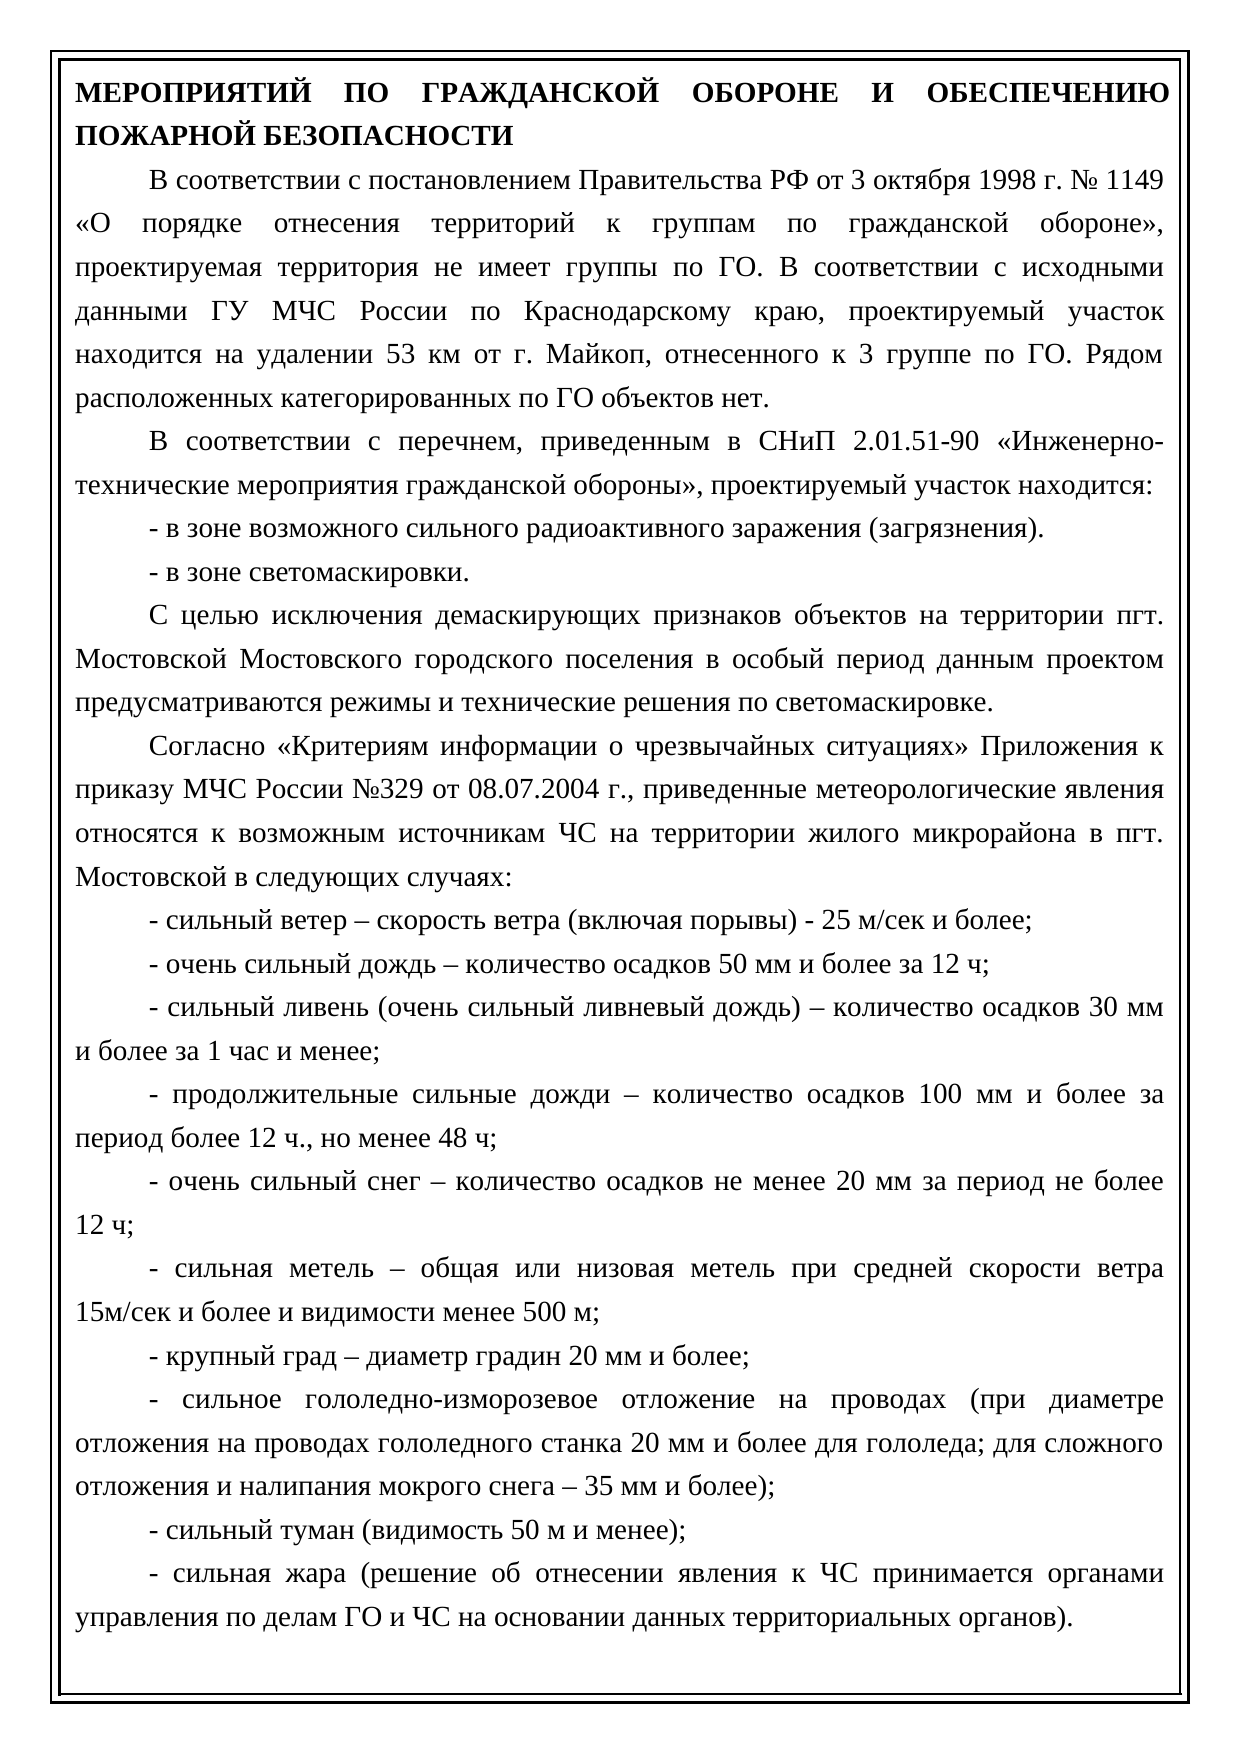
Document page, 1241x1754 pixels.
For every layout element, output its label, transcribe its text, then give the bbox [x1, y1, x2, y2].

text С целью исключения демаскирующих признаков объектов на территории пгт. Мостовской Мостовского городского поселения в особый период данным проектом предусматриваются режимы и технические решения по светомаскировке. [75, 597, 1165, 718]
text - сильный ветер – скорость ветра (включая порывы) - 25 м/сек и более; [75, 902, 1165, 936]
text - крупный град – диаметр градин 20 мм и более; [75, 1338, 1165, 1371]
text В соответствии с перечнем, приведенным в СНиП 2.01.51-90 «Инженерно-технические мероприятия гражданской обороны», проектируемый участок находится: [75, 423, 1165, 500]
text Согласно «Критериям информации о чрезвычайных ситуациях» Приложения к приказу МЧС России №329 от 08.07.2004 г., приведенные метеорологические явления относятся к возможным источникам ЧС на территории жилого микрорайона в пгт. Мостовской в следующих случаях: [75, 728, 1165, 892]
text - сильная метель – общая или низовая метель при средней скорости ветра 15м/сек и более и видимости менее 500 м; [75, 1251, 1165, 1328]
text - сильная жара (решение об отнесении явления к ЧС принимается органами управления по делам ГО и ЧС на основании данных территориальных органов). [75, 1555, 1165, 1632]
text - сильный туман (видимость 50 м и менее); [75, 1512, 1165, 1545]
text - сильное гололедно-изморозевое отложение на проводах (при диаметре отложения на проводах гололедного станка 20 мм и более для гололеда; для сложного отложения и налипания мокрого снега – 35 мм и более); [75, 1381, 1165, 1502]
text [75, 75, 1171, 152]
text - продолжительные сильные дожди – количество осадков 100 мм и более за период более 12 ч., но менее 48 ч; [75, 1076, 1165, 1153]
text - очень сильный дождь – количество осадков 50 мм и более за 12 ч; [75, 946, 1165, 979]
text - в зоне светомаскировки. [75, 554, 1165, 587]
text - сильный ливень (очень сильный ливневый дождь) – количество осадков 30 мм и более за 1 час и менее; [75, 989, 1165, 1066]
text - в зоне возможного сильного радиоактивного заражения (загрязнения). [75, 510, 1165, 544]
text В соответствии с постановлением Правительства РФ от 3 октября 1998 г. № 1149 «О порядке отнесения территорий к группам по гражданской обороне», проектируемая территория не имеет группы по ГО. В соответствии с исходными данными ГУ МЧС России по Краснодарскому краю, проектируемый участок находится на удалении 53 км от г. Майкоп, отнесенного к 3 группе по ГО. Рядом расположенных категорированных по ГО объектов нет. [75, 162, 1165, 413]
text - очень сильный снег – количество осадков не менее 20 мм за период не более 12 ч; [75, 1163, 1165, 1241]
